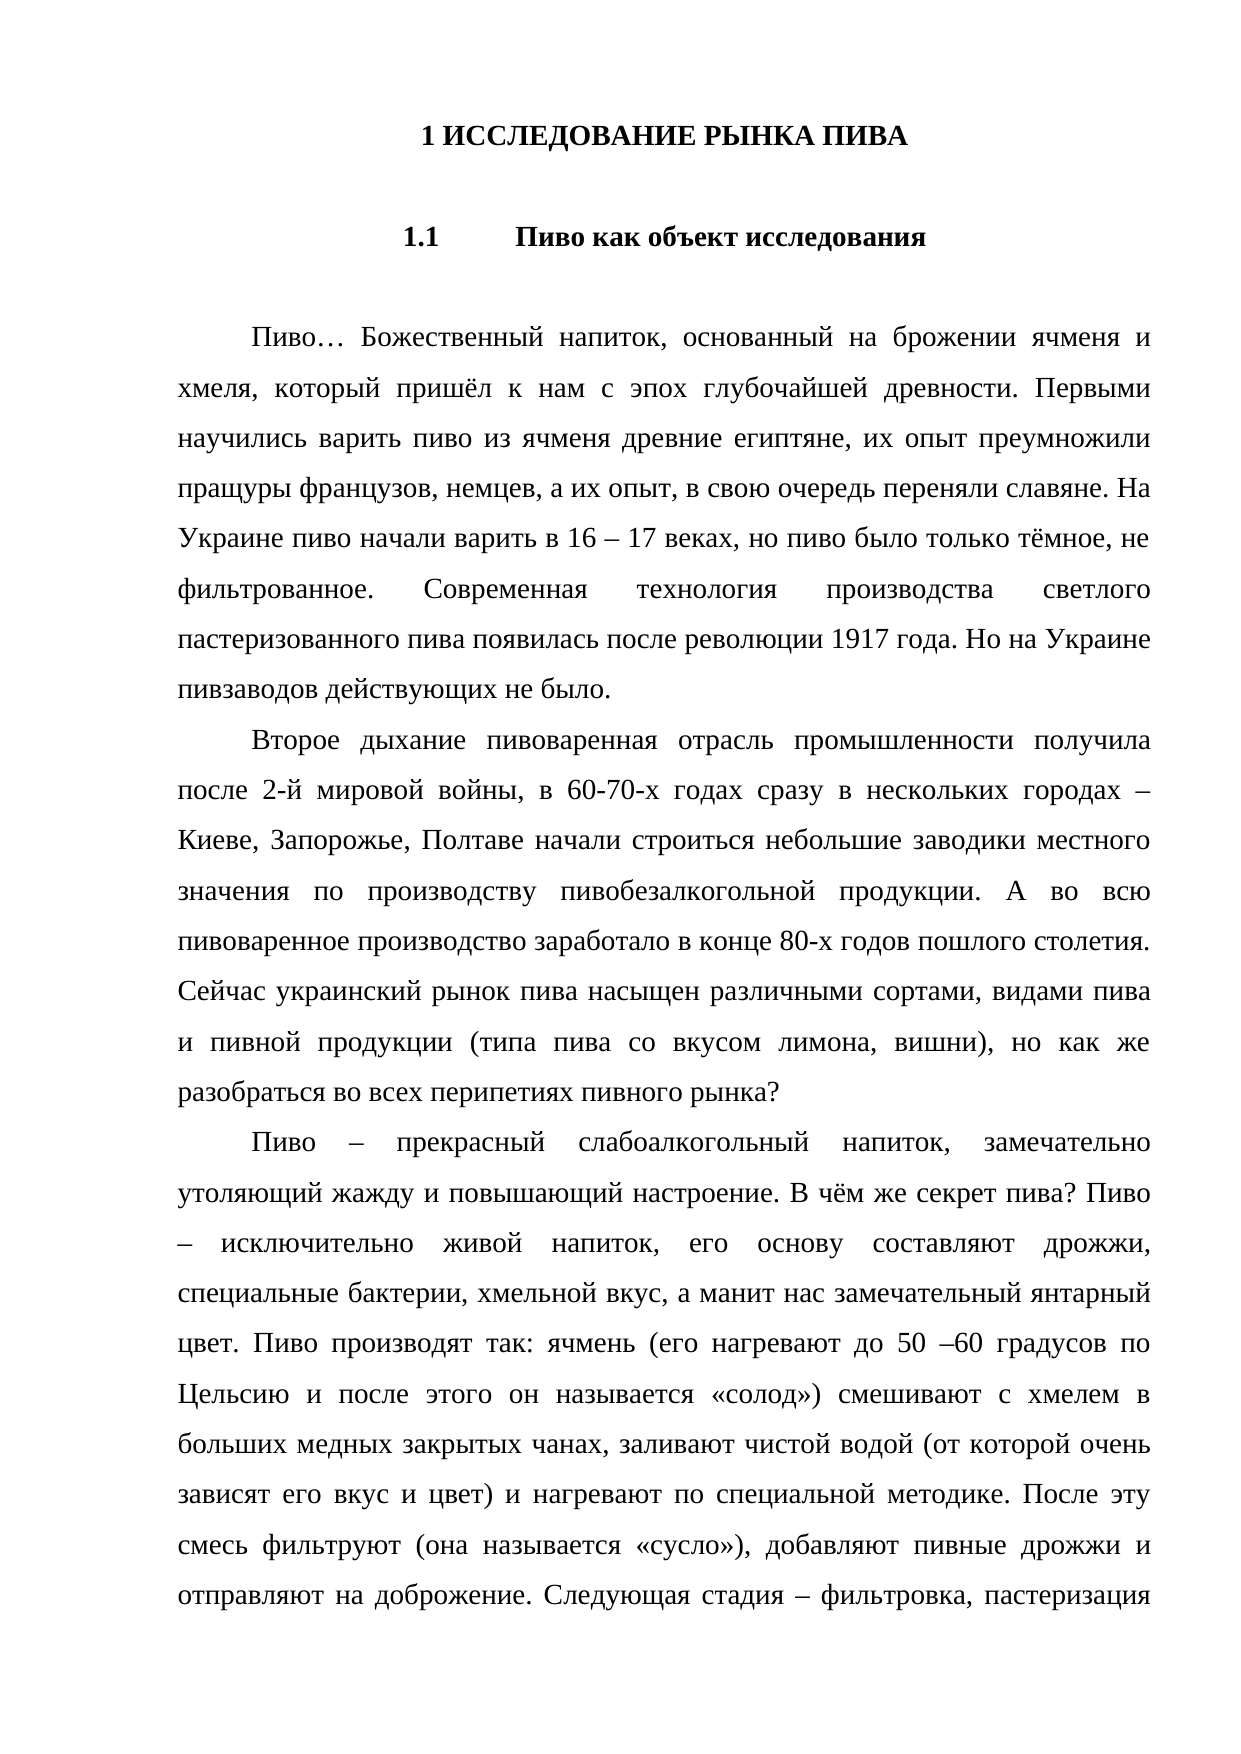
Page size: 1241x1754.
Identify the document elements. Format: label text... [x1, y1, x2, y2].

text Второе дыхание пивоваренная отрасль промышленности получила после 2-й мировой войны, в 60-70-х годах сразу в нескольких городах – Киеве, Запорожье, Полтаве начали строиться небольшие заводики местного значения по производству пивобезалкогольной продукции. А во всю пивоваренное производство заработало в конце 80-х годов пошлого столетия. Сейчас украинский рынок пива насыщен различными сортами, видами пива и пивной продукции (типа пива со вкусом лимона, вишни), но как же разобраться во всех перипетиях пивного рынка? [177, 722, 1152, 1108]
list Пиво как объект исследования [177, 219, 1152, 252]
text Пиво… Божественный напиток, основанный на брожении ячменя и хмеля, который пришёл к нам с эпох глубочайшей древности. Первыми научились варить пиво из ячменя древние египтяне, их опыт преумножили пращуры французов, немцев, а их опыт, в свою очередь переняли славяне. На Украине пиво начали варить в 16 – 17 веках, но пиво было только тёмное, не фильтрованное. Современная технология производства светлого пастеризованного пива появилась после революции 1917 года. Но на Украине пивзаводов действующих не было. [177, 319, 1152, 705]
text 1 Исследование рынка пива [177, 118, 1152, 152]
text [177, 1124, 1152, 1611]
